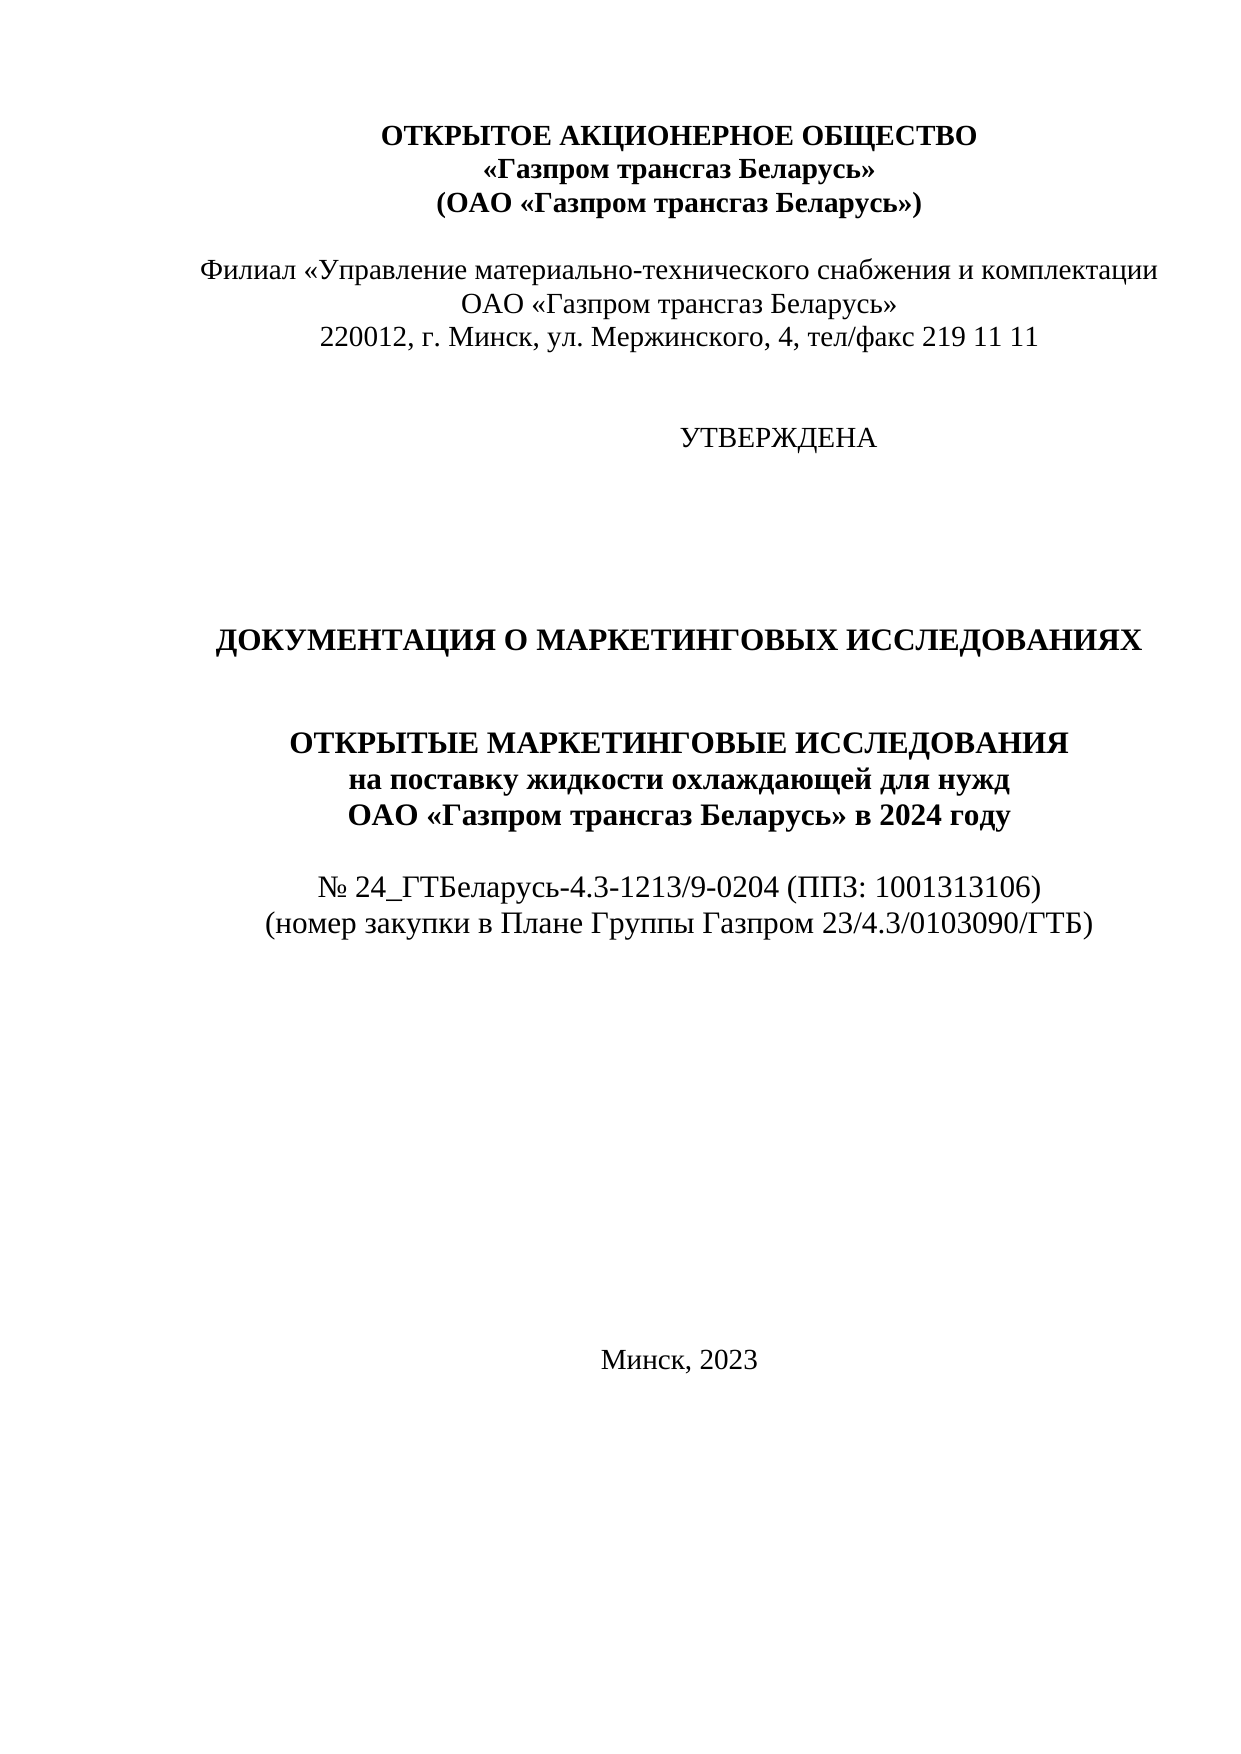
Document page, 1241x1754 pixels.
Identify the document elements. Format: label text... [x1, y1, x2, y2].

text ОАО «Газпром трансгаз Беларусь» в 2024 году [177, 796, 1181, 832]
text ДОКУМЕНТАЦИЯ О МАРКЕТИНГОВЫХ ИССЛЕДОВАНИЯХ [177, 621, 1181, 657]
text ОАО «Газпром трансгаз Беларусь» [177, 286, 1181, 319]
text (ОАО «Газпром трансгаз Беларусь») [177, 185, 1181, 219]
text ОТКРЫТОЕ АКЦИОНЕРНОЕ ОБЩЕСТВО [177, 118, 1181, 152]
text (номер закупки в Плане Группы Газпром 23/4.3/0103090/ГТБ) [177, 904, 1181, 940]
text Минск, 2023 [177, 1342, 1181, 1376]
text № 24_ГТБеларусь-4.3-1213/9-0204 (ППЗ: 1001313106) [177, 868, 1181, 904]
text 220012, г. Минск, ул. Мержинского, 4, тел/факс 219 11 11 [177, 319, 1181, 353]
text Филиал «Управление материально-технического снабжения и комплектации [177, 252, 1181, 286]
text ОТКРЫТЫЕ МАРКЕТИНГОВЫЕ ИССЛЕДОВАНИЯ [177, 724, 1181, 760]
text «Газпром трансгаз Беларусь» [177, 152, 1181, 185]
text на поставку жидкости охлаждающей для нужд [177, 760, 1181, 796]
text УТВЕРЖДЕНА [679, 420, 1181, 453]
